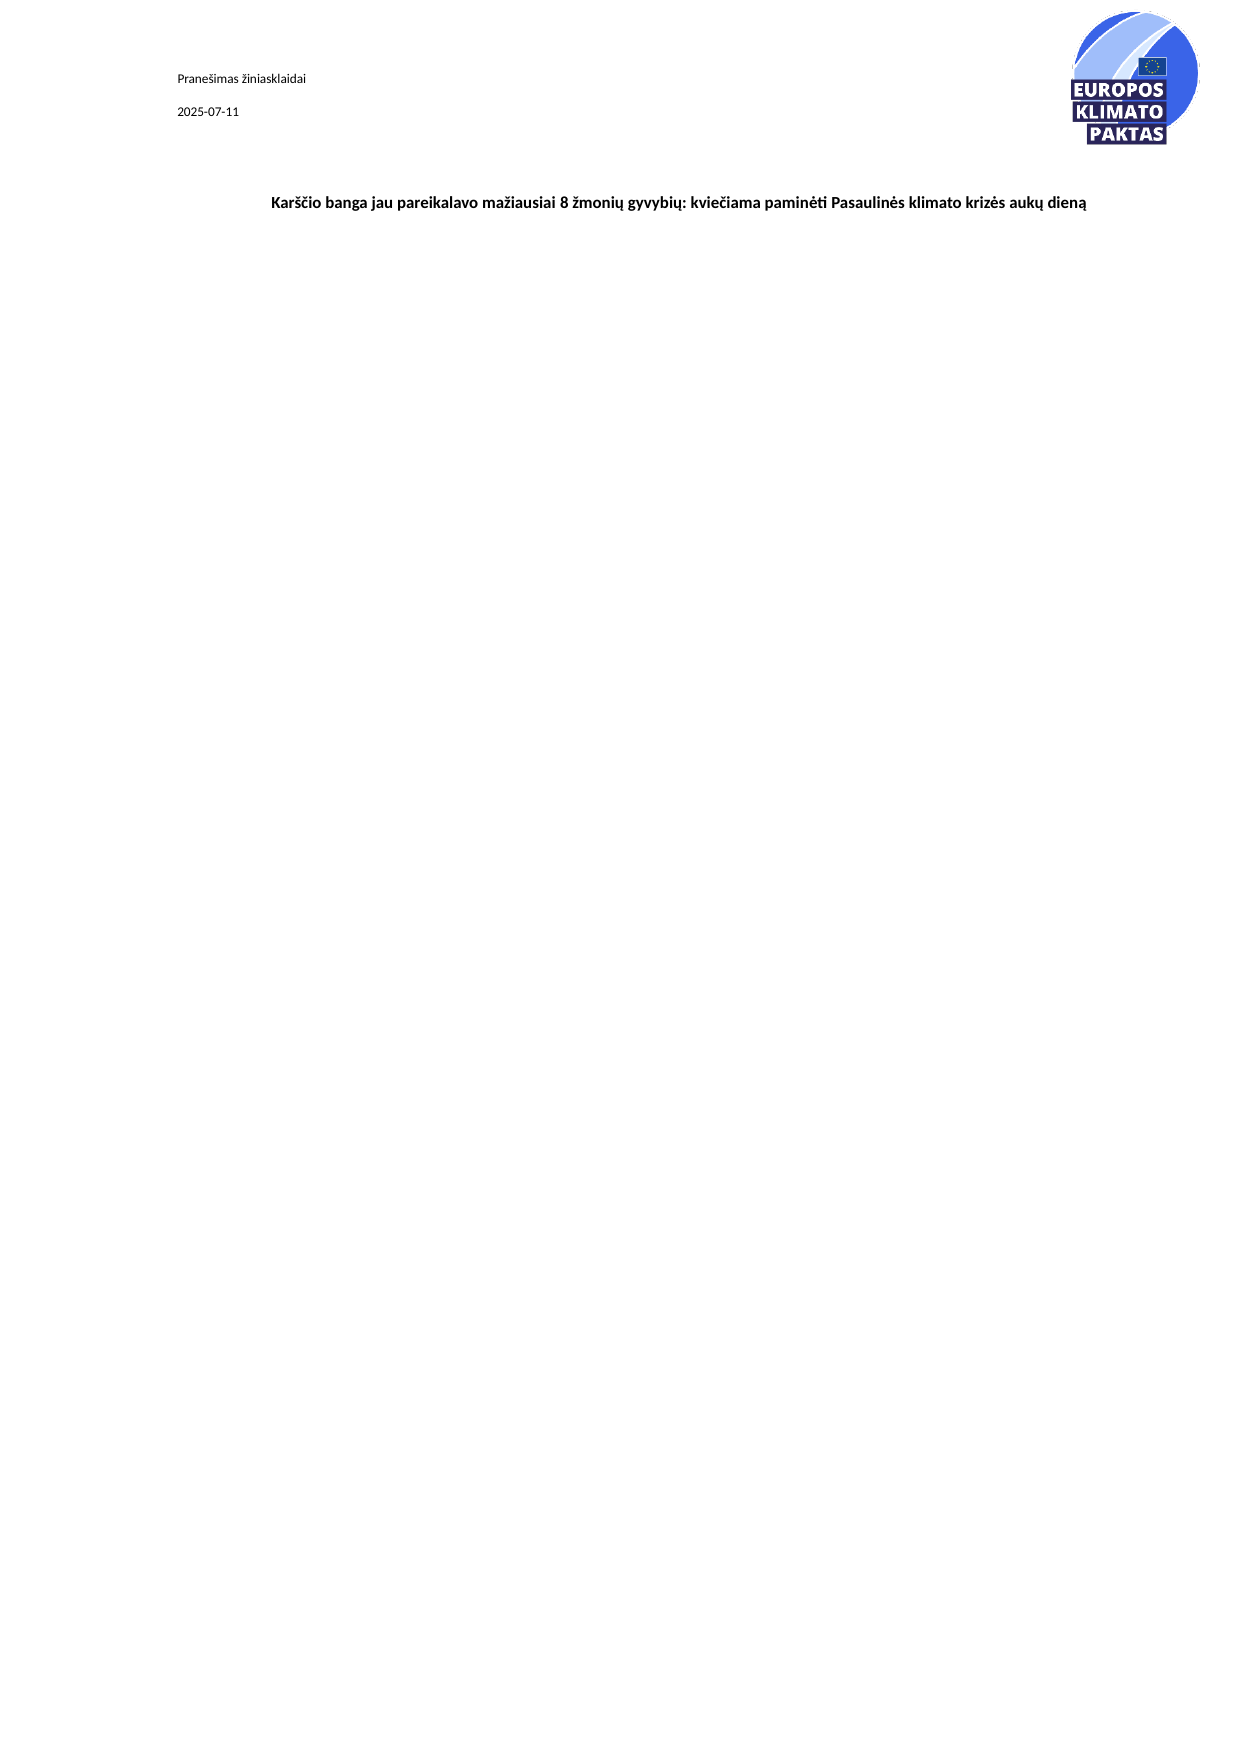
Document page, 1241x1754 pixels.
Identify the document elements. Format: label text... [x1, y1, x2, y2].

picture [1040, 0, 1230, 168]
text Karščio banga jau pareikalavo mažiausiai 8 žmonių gyvybių: kviečiama paminėti Pasaulinės klimato krizės aukų dieną [177, 177, 1181, 213]
